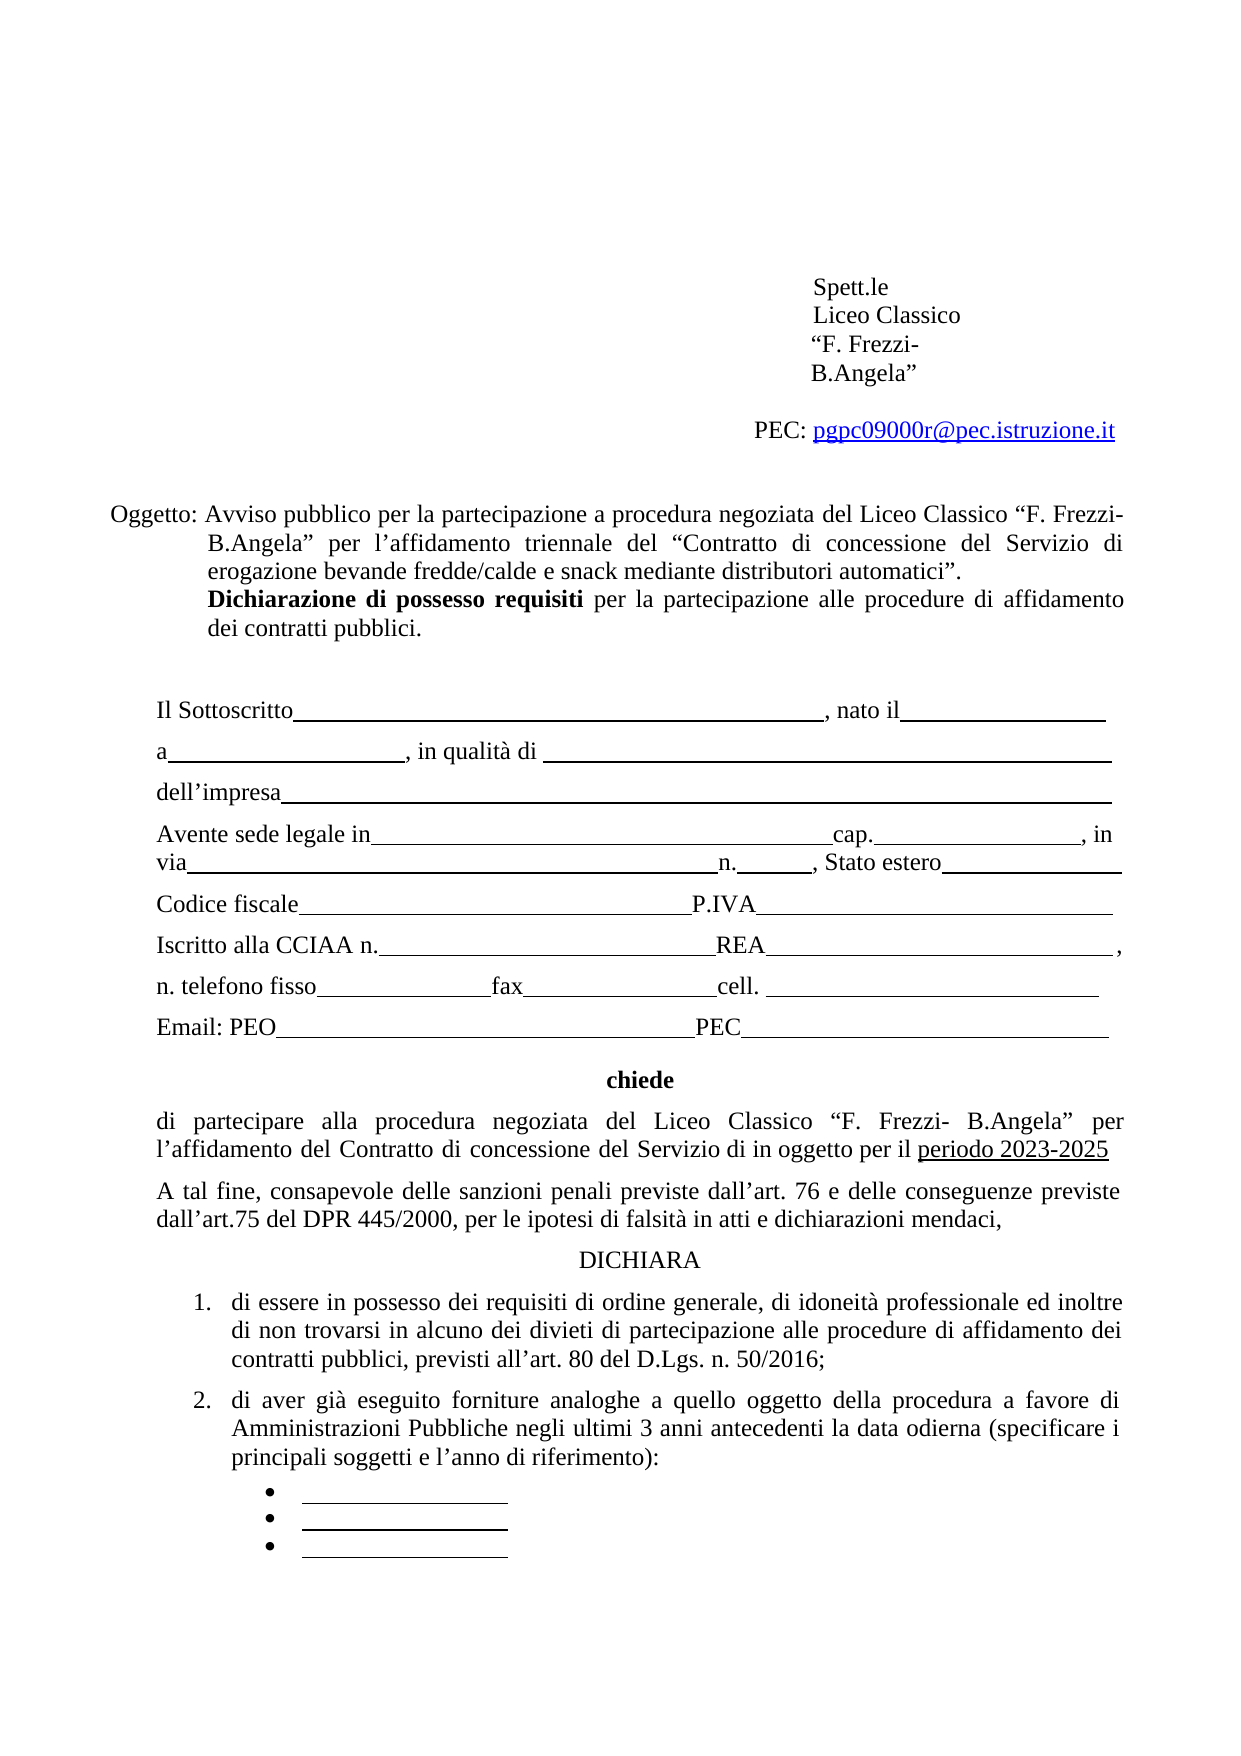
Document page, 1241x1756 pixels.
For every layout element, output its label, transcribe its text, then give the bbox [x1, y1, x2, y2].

text chiede [156, 1066, 1124, 1094]
text A tal fine, consapevole delle sanzioni penali previste dall’art. 76 e delle conseguenze previste dall’art.75 del DPR 445/2000, per le ipotesi di falsità in atti e dichiarazioni mendaci, [156, 1177, 1121, 1233]
text DICHIARA [576, 1245, 703, 1274]
text Il Sottoscritto , nato il a , in qualità di dell’impresa [156, 695, 1118, 806]
text Codice fiscale P.IVA Iscritto alla CCIAA n. REA , [156, 889, 1123, 958]
text Spett.le [813, 272, 1136, 300]
text PEC: pgpc09000r@pec.istruzione.it [754, 415, 1136, 444]
list di aver già eseguito forniture analoghe a quello oggetto della procedura a favore di Amministrazioni Pubbliche negli ultimi 3 anni antecedenti la data odierna (specificare i principali soggetti e l’anno di riferimento): [193, 1386, 1121, 1471]
text di partecipare alla procedura negoziata del Liceo Classico “F. Frezzi- B.Angela” per l’affidamento del Contratto di concessione del Servizio di in oggetto per il periodo 2023-2025 [156, 1107, 1124, 1163]
text Avente sede legale in cap. , in via n. , Stato estero [156, 819, 1123, 876]
text Dichiarazione di possesso requisiti per la partecipazione alle procedure di affidamento dei contratti pubblici. [207, 585, 1124, 641]
text n. telefono fisso fax cell. Email: PEO PEC [156, 971, 1110, 1041]
list di essere in possesso dei requisiti di ordine generale, di idoneità professionale ed inoltre di non trovarsi in alcuno dei divieti di partecipazione alle procedure di affidamento dei contratti pubblici, previsti all’art. 80 del D.Lgs. n. 50/2016; [193, 1288, 1124, 1372]
text Liceo Classico “F. Frezzi- B.Angela” [811, 300, 978, 387]
text Oggetto: Avviso pubblico per la partecipazione a procedura negoziata del Liceo Classico “F. Frezzi- B.Angela” per l’affidamento triennale del “Contratto di concessione del Servizio di erogazione bevande fredde/calde e snack mediante distributori automatici”. [110, 500, 1124, 584]
